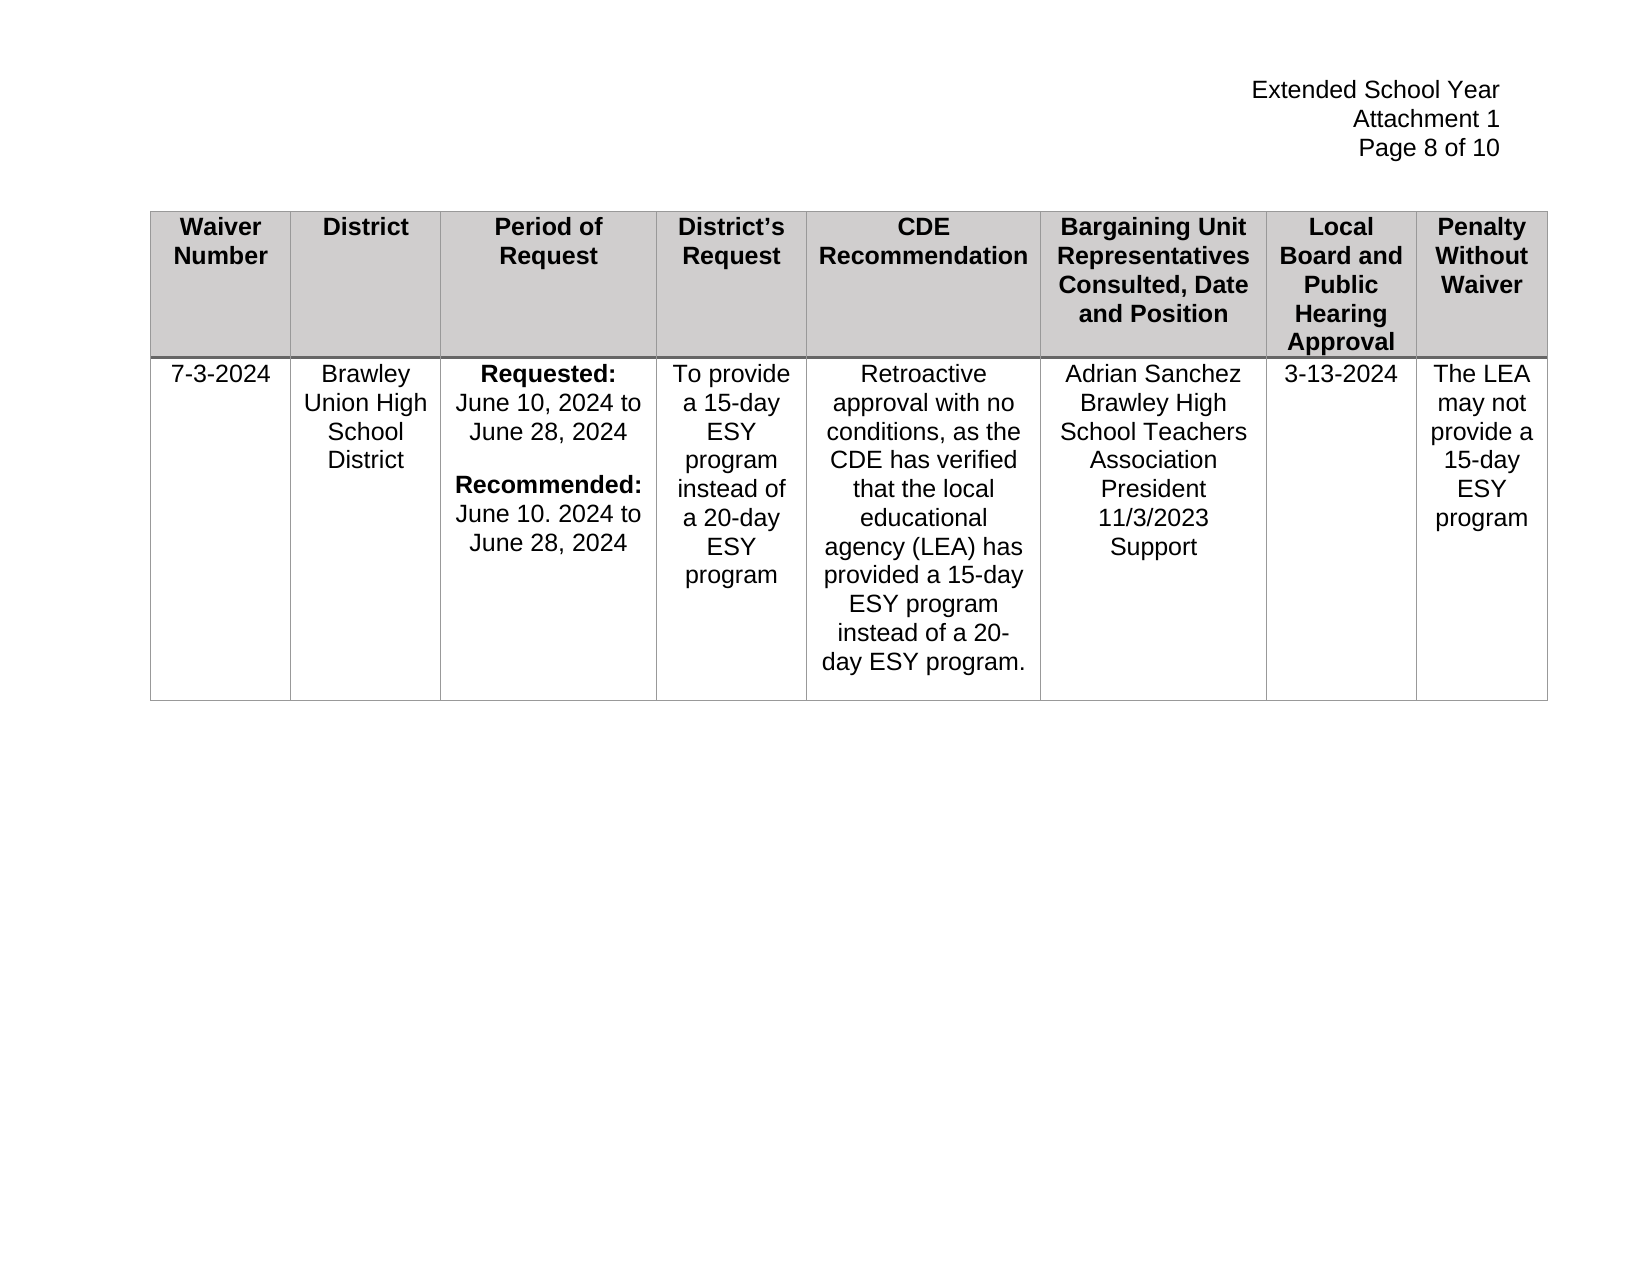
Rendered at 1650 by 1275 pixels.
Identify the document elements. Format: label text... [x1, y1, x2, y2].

table_header Waiver Number [151, 212, 290, 356]
table_cell Retroactive approval with no conditions, as the CDE has verified that the local educational agency (LEA) has provided a 15-day ESY program instead of a 20-day ESY program. [807, 359, 1040, 700]
table_header Local Board and Public Hearing Approval [1267, 212, 1416, 356]
table_cell Brawley Union High School District [291, 359, 440, 700]
table_header CDE Recommendation [807, 212, 1040, 356]
table_cell 3-13-2024 [1267, 359, 1416, 700]
table_header Bargaining Unit Representatives Consulted, Date and Position [1041, 212, 1266, 356]
table_cell The LEA may not provide a 15-day ESY program [1417, 359, 1547, 700]
table_header Penalty Without Waiver [1417, 212, 1547, 356]
table_cell 7-3-2024 [151, 359, 290, 700]
table_header District [291, 212, 440, 356]
table_cell Requested: June 10, 2024 to June 28, 2024 Recommended: June 10. 2024 to June 28, 2024 [441, 359, 656, 700]
table_header District’s Request [657, 212, 806, 356]
table_header Period of Request [441, 212, 656, 356]
table_cell To provide a 15-day ESY program instead of a 20-day ESY program [657, 359, 806, 700]
table_cell Adrian Sanchez Brawley High School Teachers Association President 11/3/2023 Support [1041, 359, 1266, 700]
